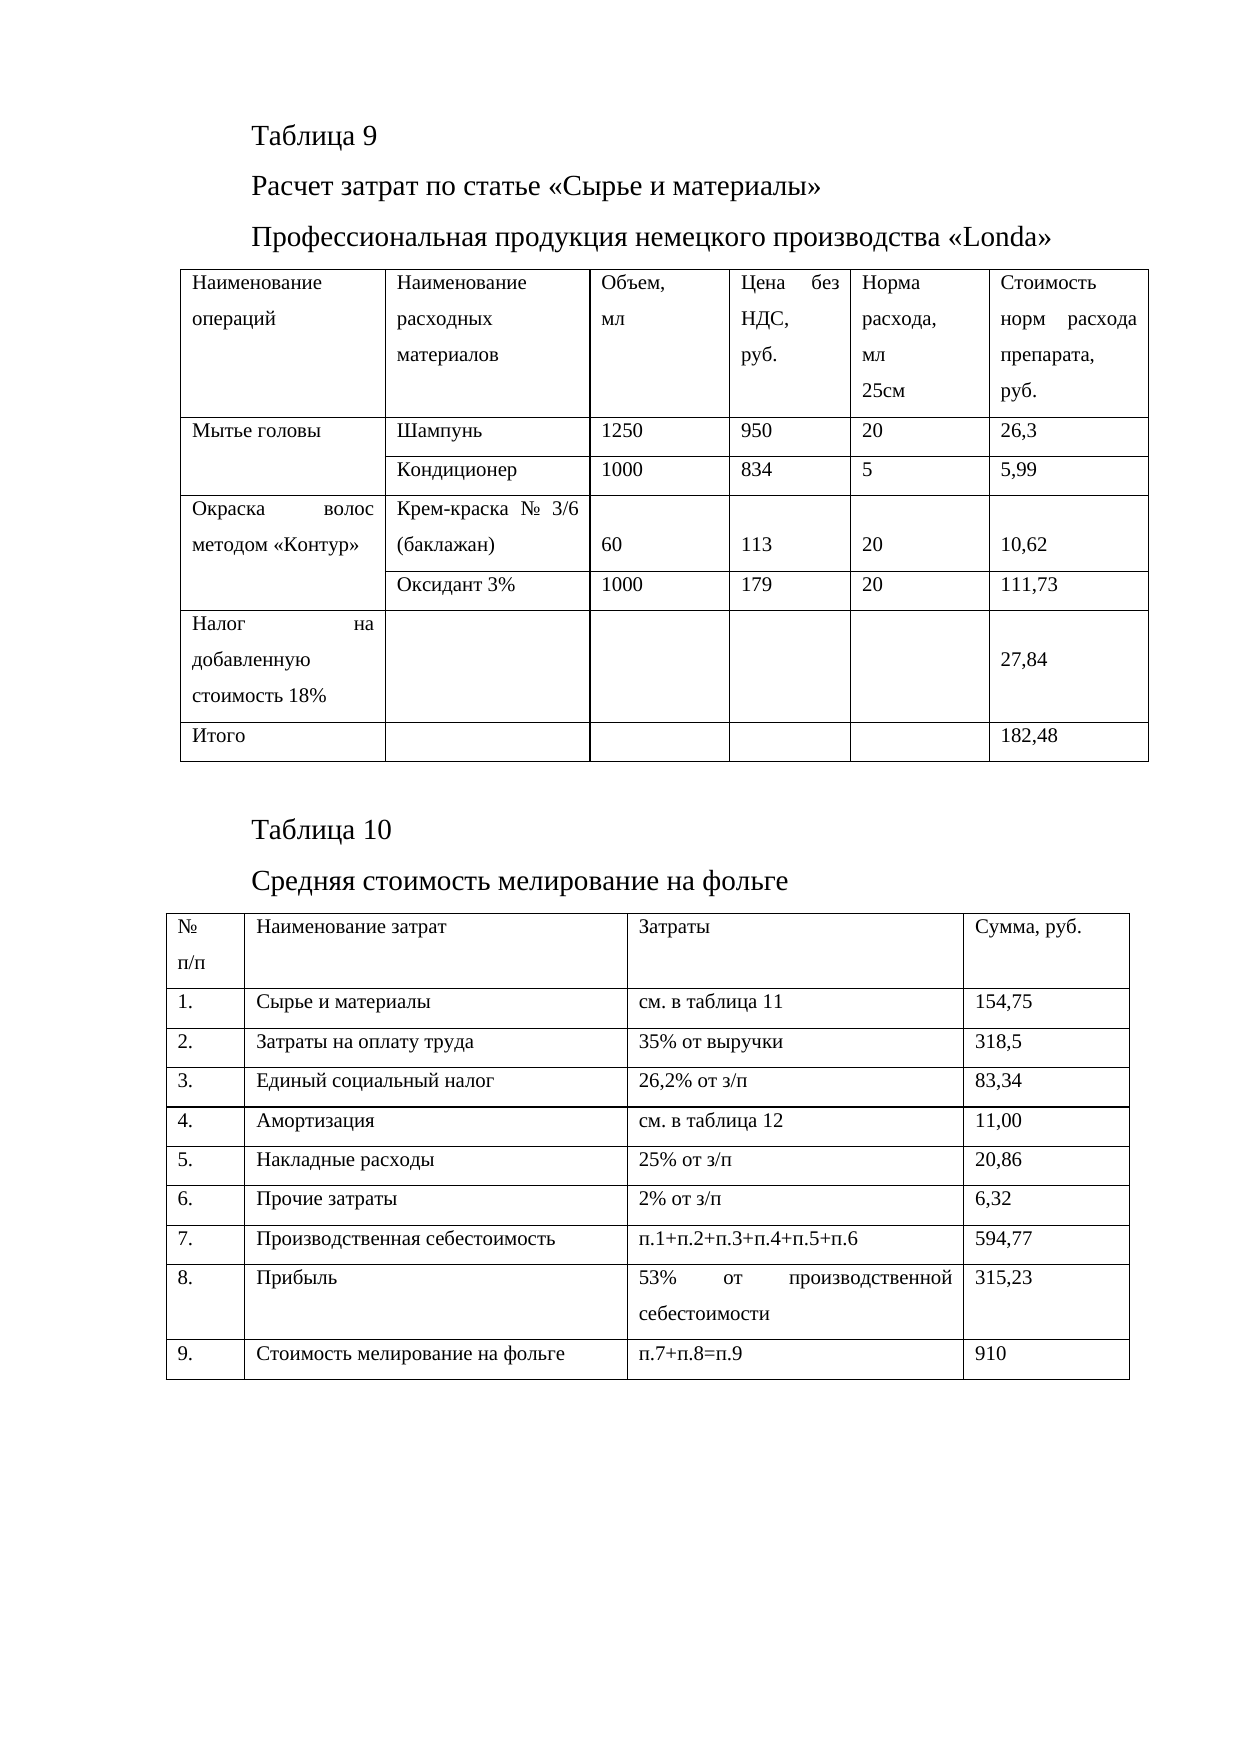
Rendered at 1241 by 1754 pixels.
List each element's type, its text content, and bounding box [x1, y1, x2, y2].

table_cell 10,62 [990, 496, 1148, 571]
table_cell 1000 [591, 572, 729, 610]
text Средняя стоимость мелирование на фольге [177, 863, 1152, 896]
table_cell 25% от з/п [628, 1147, 963, 1185]
table_cell 5. [167, 1147, 244, 1185]
table_cell 1000 [591, 457, 729, 495]
table_cell 7. [167, 1226, 244, 1264]
table_cell Стоимость мелирование на фольге [245, 1340, 627, 1379]
table_cell 5,99 [990, 457, 1148, 495]
table_cell 113 [730, 496, 850, 571]
table_header Цена без НДС, руб. [730, 270, 850, 417]
table_cell 111,73 [990, 572, 1148, 610]
table_cell 4. [167, 1108, 244, 1146]
table_cell 182,48 [990, 723, 1148, 761]
text Таблица 9 [177, 118, 1152, 152]
table_cell 53% от производственной себестоимости [628, 1265, 963, 1339]
table_cell Прибыль [245, 1265, 627, 1339]
table_cell 6,32 [964, 1186, 1129, 1224]
table_cell Мытье головы [181, 418, 385, 495]
table_header Наименование затрат [245, 914, 627, 988]
table_cell Сырье и материалы [245, 989, 627, 1028]
table_cell Оксидант 3% [386, 572, 589, 610]
table_cell [591, 611, 729, 722]
table_cell 8. [167, 1265, 244, 1339]
table_cell [386, 723, 589, 761]
table_cell 834 [730, 457, 850, 495]
table_header Стоимость норм расхода препарата, руб. [990, 270, 1148, 417]
table_cell Производственная себестоимость [245, 1226, 627, 1264]
table_header Наименование расходных материалов [386, 270, 589, 417]
text Таблица 10 [177, 812, 1152, 846]
table_cell 20 [851, 418, 989, 456]
table_cell 950 [730, 418, 850, 456]
table_cell Окраска волос методом «Контур» [181, 496, 385, 610]
table_cell 6. [167, 1186, 244, 1224]
table_cell Налог на добавленную стоимость 18% [181, 611, 385, 722]
table_cell Крем-краска № 3/6 (баклажан) [386, 496, 589, 571]
table_cell 9. [167, 1340, 244, 1379]
text Расчет затрат по статье «Сырье и материалы» [177, 168, 1152, 202]
table_cell 60 [591, 496, 729, 571]
table_cell 35% от выручки [628, 1029, 963, 1067]
table_cell Амортизация [245, 1108, 627, 1146]
table_header Сумма, руб. [964, 914, 1129, 988]
table_cell 1250 [591, 418, 729, 456]
table_header № п/п [167, 914, 244, 988]
table_cell см. в таблица 11 [628, 989, 963, 1028]
table_cell 5 [851, 457, 989, 495]
table_cell 3. [167, 1068, 244, 1106]
table_cell Прочие затраты [245, 1186, 627, 1224]
table_cell Накладные расходы [245, 1147, 627, 1185]
table_cell 2. [167, 1029, 244, 1067]
table_cell 26,2% от з/п [628, 1068, 963, 1106]
table_cell 910 [964, 1340, 1129, 1379]
table_cell [730, 723, 850, 761]
table_cell 2% от з/п [628, 1186, 963, 1224]
table_cell 315,23 [964, 1265, 1129, 1339]
table_cell [851, 723, 989, 761]
table_cell 594,77 [964, 1226, 1129, 1264]
table_cell см. в таблица 12 [628, 1108, 963, 1146]
table_cell [386, 611, 589, 722]
table_cell [851, 611, 989, 722]
table_cell [591, 723, 729, 761]
table_cell 27,84 [990, 611, 1148, 722]
table_cell Шампунь [386, 418, 589, 456]
table_cell 11,00 [964, 1108, 1129, 1146]
table_cell 20 [851, 572, 989, 610]
table_cell п.7+п.8=п.9 [628, 1340, 963, 1379]
table_cell Единый социальный налог [245, 1068, 627, 1106]
table_header Норма расхода, мл 25см [851, 270, 989, 417]
table_header Объем, мл [591, 270, 729, 417]
table_cell 318,5 [964, 1029, 1129, 1067]
table_cell 179 [730, 572, 850, 610]
table_cell 20 [851, 496, 989, 571]
table_cell 83,34 [964, 1068, 1129, 1106]
table_cell Кондиционер [386, 457, 589, 495]
table_cell [730, 611, 850, 722]
table_header Наименование операций [181, 270, 385, 417]
table_cell 154,75 [964, 989, 1129, 1028]
table_cell 20,86 [964, 1147, 1129, 1185]
table_cell 26,3 [990, 418, 1148, 456]
table_cell Затраты на оплату труда [245, 1029, 627, 1067]
text Профессиональная продукция немецкого производства «Londa» [177, 219, 1152, 252]
table_cell п.1+п.2+п.3+п.4+п.5+п.6 [628, 1226, 963, 1264]
table_cell 1. [167, 989, 244, 1028]
table_cell Итого [181, 723, 385, 761]
table_header Затраты [628, 914, 963, 988]
